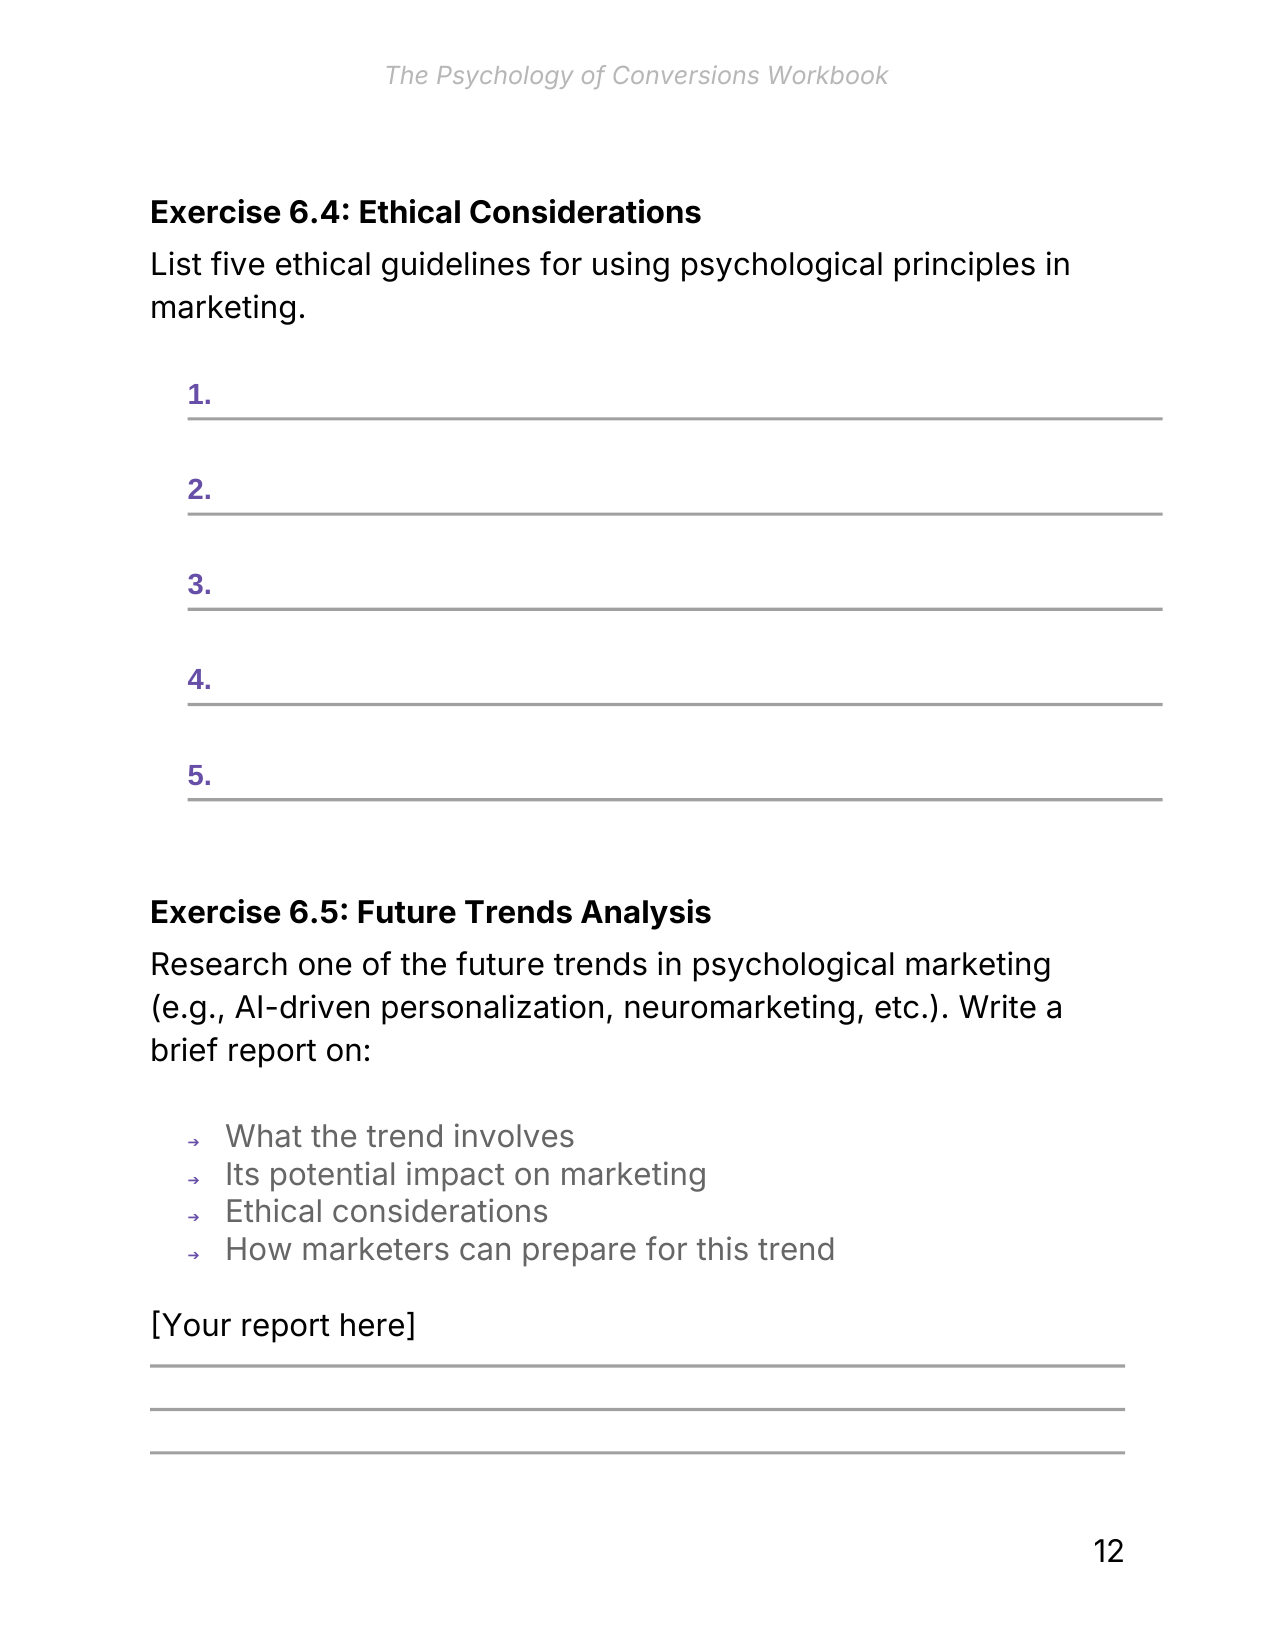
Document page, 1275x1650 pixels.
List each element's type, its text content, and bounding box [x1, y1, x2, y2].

list How marketers can prepare for this trend [187, 1230, 1125, 1268]
subtitle Exercise 6.5: Future Trends Analysis [150, 893, 1125, 931]
subtitle Exercise 6.4: Ethical Considerations [150, 193, 1125, 231]
text List five ethical guidelines for using psychological principles in marketing. [150, 245, 1125, 326]
text Research one of the future trends in psychological marketing (e.g., AI-driven personalization, neuromarketing, etc.). Write a brief report on: [150, 945, 1125, 1068]
text [Your report here] [150, 1306, 1125, 1344]
list Its potential impact on marketing [187, 1154, 1125, 1192]
list What the trend involves [187, 1117, 1125, 1154]
list Ethical considerations [187, 1192, 1125, 1230]
